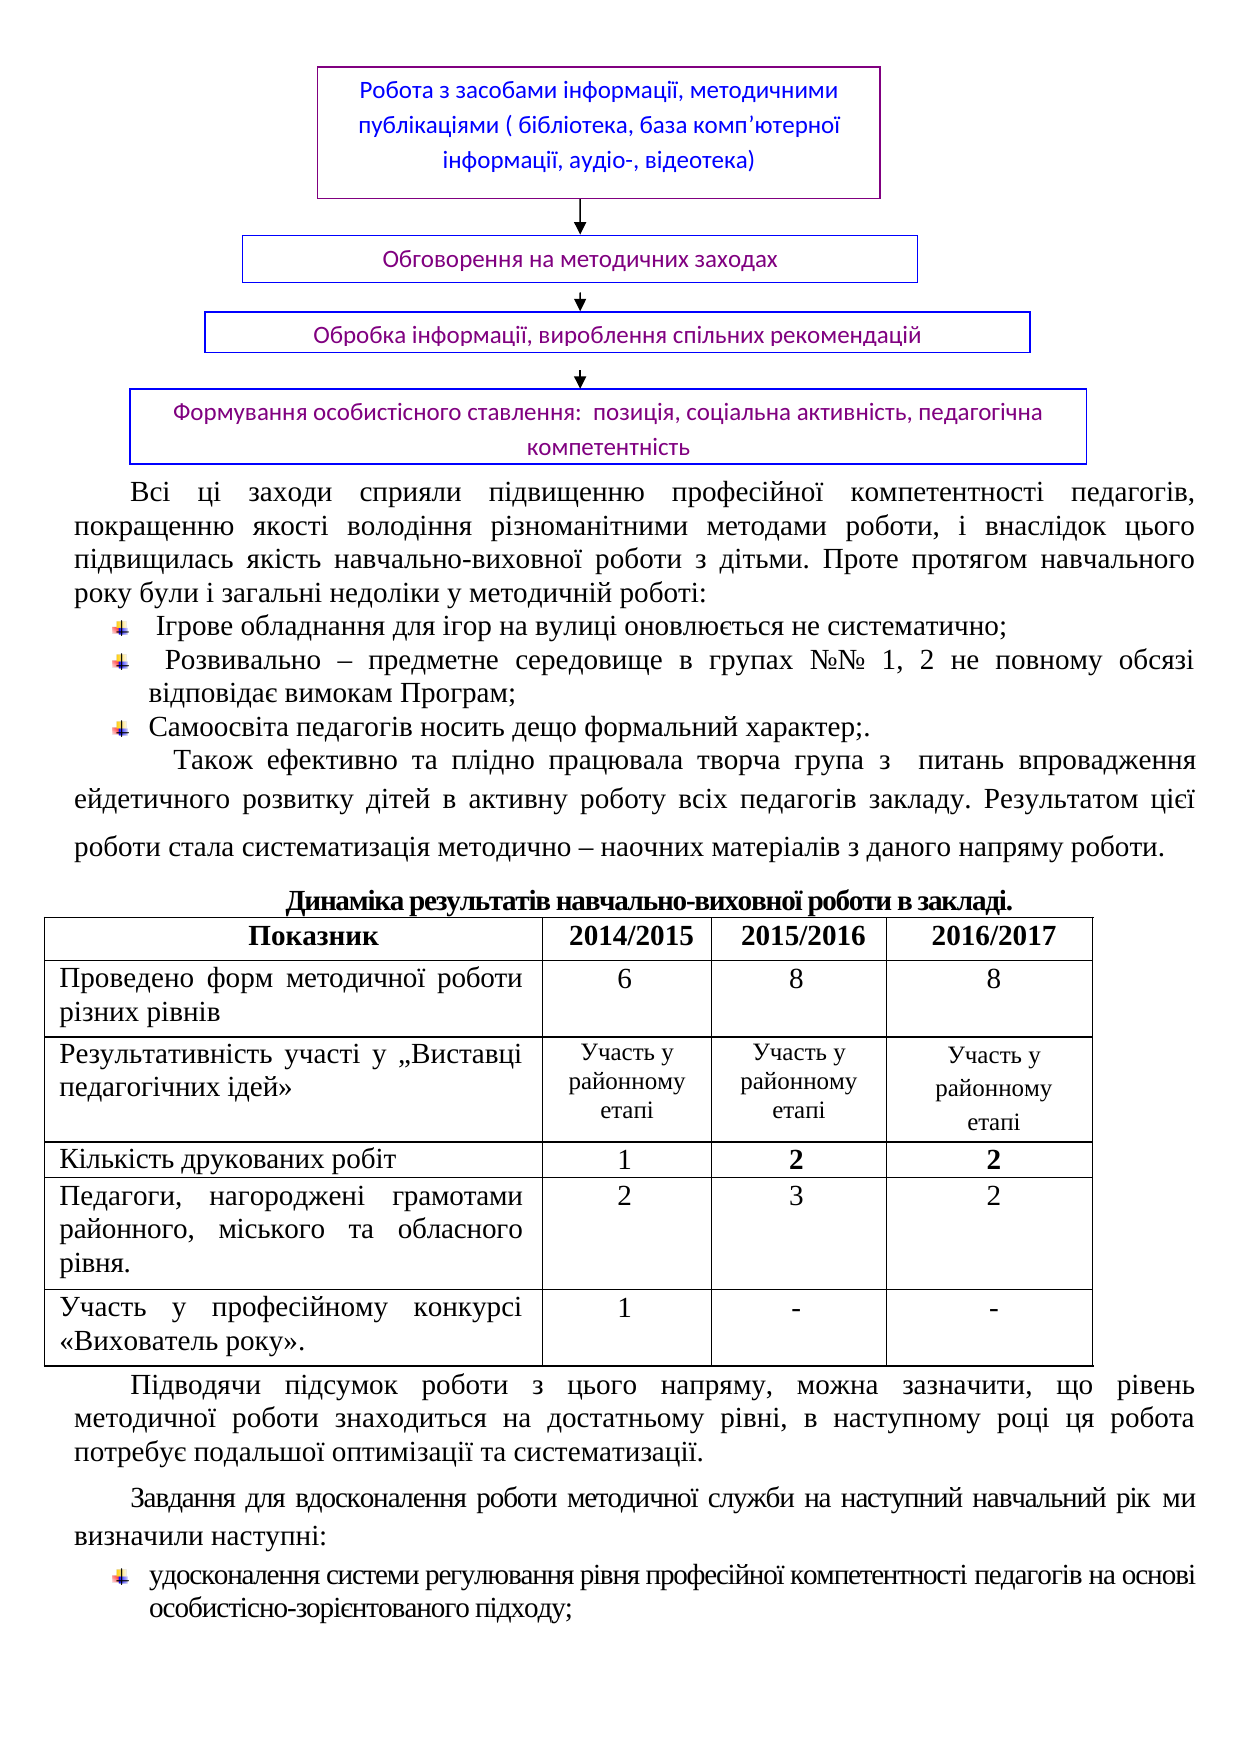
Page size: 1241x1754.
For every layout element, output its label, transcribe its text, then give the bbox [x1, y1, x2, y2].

table_cell Кількість друкованих робіт [45, 1143, 542, 1177]
text Завдання для вдосконалення роботи методичної служби на наступний навчальний рік ми визначили наступні: [74, 1480, 1196, 1552]
table_cell 2 [712, 1143, 886, 1177]
table_cell 1 [543, 1290, 711, 1365]
table_cell 2 [887, 1178, 1092, 1288]
picture [112, 619, 129, 636]
list Розвивально – предметне середовище в групах №№ 1, 2 не повному обсязі відповідає вимокам Програм; [111, 642, 1196, 709]
text Також ефективно та плідно працювала творча група з питань впровадження ейдетичного розвитку дітей в активну роботу всіх педагогів закладу. Результатом цієї роботи стала систематизація методично – наочних матеріалів з даного напряму роботи. [74, 742, 1196, 864]
table_cell Проведено форм методичної роботи різних рівнів [45, 961, 542, 1036]
table_cell Педагоги, нагороджені грамотами районного, міського та обласного рівня. [45, 1178, 542, 1288]
table_header Показник [45, 918, 542, 959]
table_header 2015/2016 [712, 918, 886, 959]
list удосконалення системи регулювання рівня професійної компетентності педагогів на основі особистісно-зорієнтованого підходу; [111, 1557, 1196, 1624]
table_cell 3 [712, 1178, 886, 1288]
table_cell 1 [543, 1143, 711, 1177]
table_header 2014/2015 [543, 918, 711, 959]
table_cell Участь у професійному конкурсі «Вихователь року». [45, 1290, 542, 1365]
table_cell Участь у районному етапі [712, 1038, 886, 1141]
picture [112, 1567, 129, 1585]
table_cell - [712, 1290, 886, 1365]
table_cell Участь у районному етапі [887, 1038, 1092, 1141]
table_cell 2 [543, 1178, 711, 1288]
table_cell 2 [887, 1143, 1092, 1177]
text Всі ці заходи сприяли підвищенню професійної компетентності педагогів, покращенню якості володіння різноманітними методами роботи, і внаслідок цього підвищилась якість навчально-виховної роботи з дітьми. Проте протягом навчального року були і загальні недоліки у методичній роботі: [74, 474, 1196, 608]
picture [112, 719, 129, 737]
text Динаміка результатів навчально-виховної роботи в закладі. [74, 883, 1196, 917]
table_cell 6 [543, 961, 711, 1036]
picture [112, 652, 129, 670]
list Самоосвіта педагогів носить дещо формальний характер;. [111, 709, 1196, 742]
table_cell - [887, 1290, 1092, 1365]
table_cell Участь у районному етапі [543, 1038, 711, 1141]
table_cell 8 [887, 961, 1092, 1036]
table_cell Результативність участі у „Виставці педагогічних ідей» [45, 1038, 542, 1141]
list Ігрове обладнання для ігор на вулиці оновлюється не систематично; [111, 608, 1196, 642]
table_cell 8 [712, 961, 886, 1036]
text Підводячи підсумок роботи з цього напряму, можна зазначити, що рівень методичної роботи знаходиться на достатньому рівні, в наступному році ця робота потребує подальшої оптимізації та систематизації. [74, 1367, 1196, 1467]
table_header 2016/2017 [887, 918, 1092, 959]
